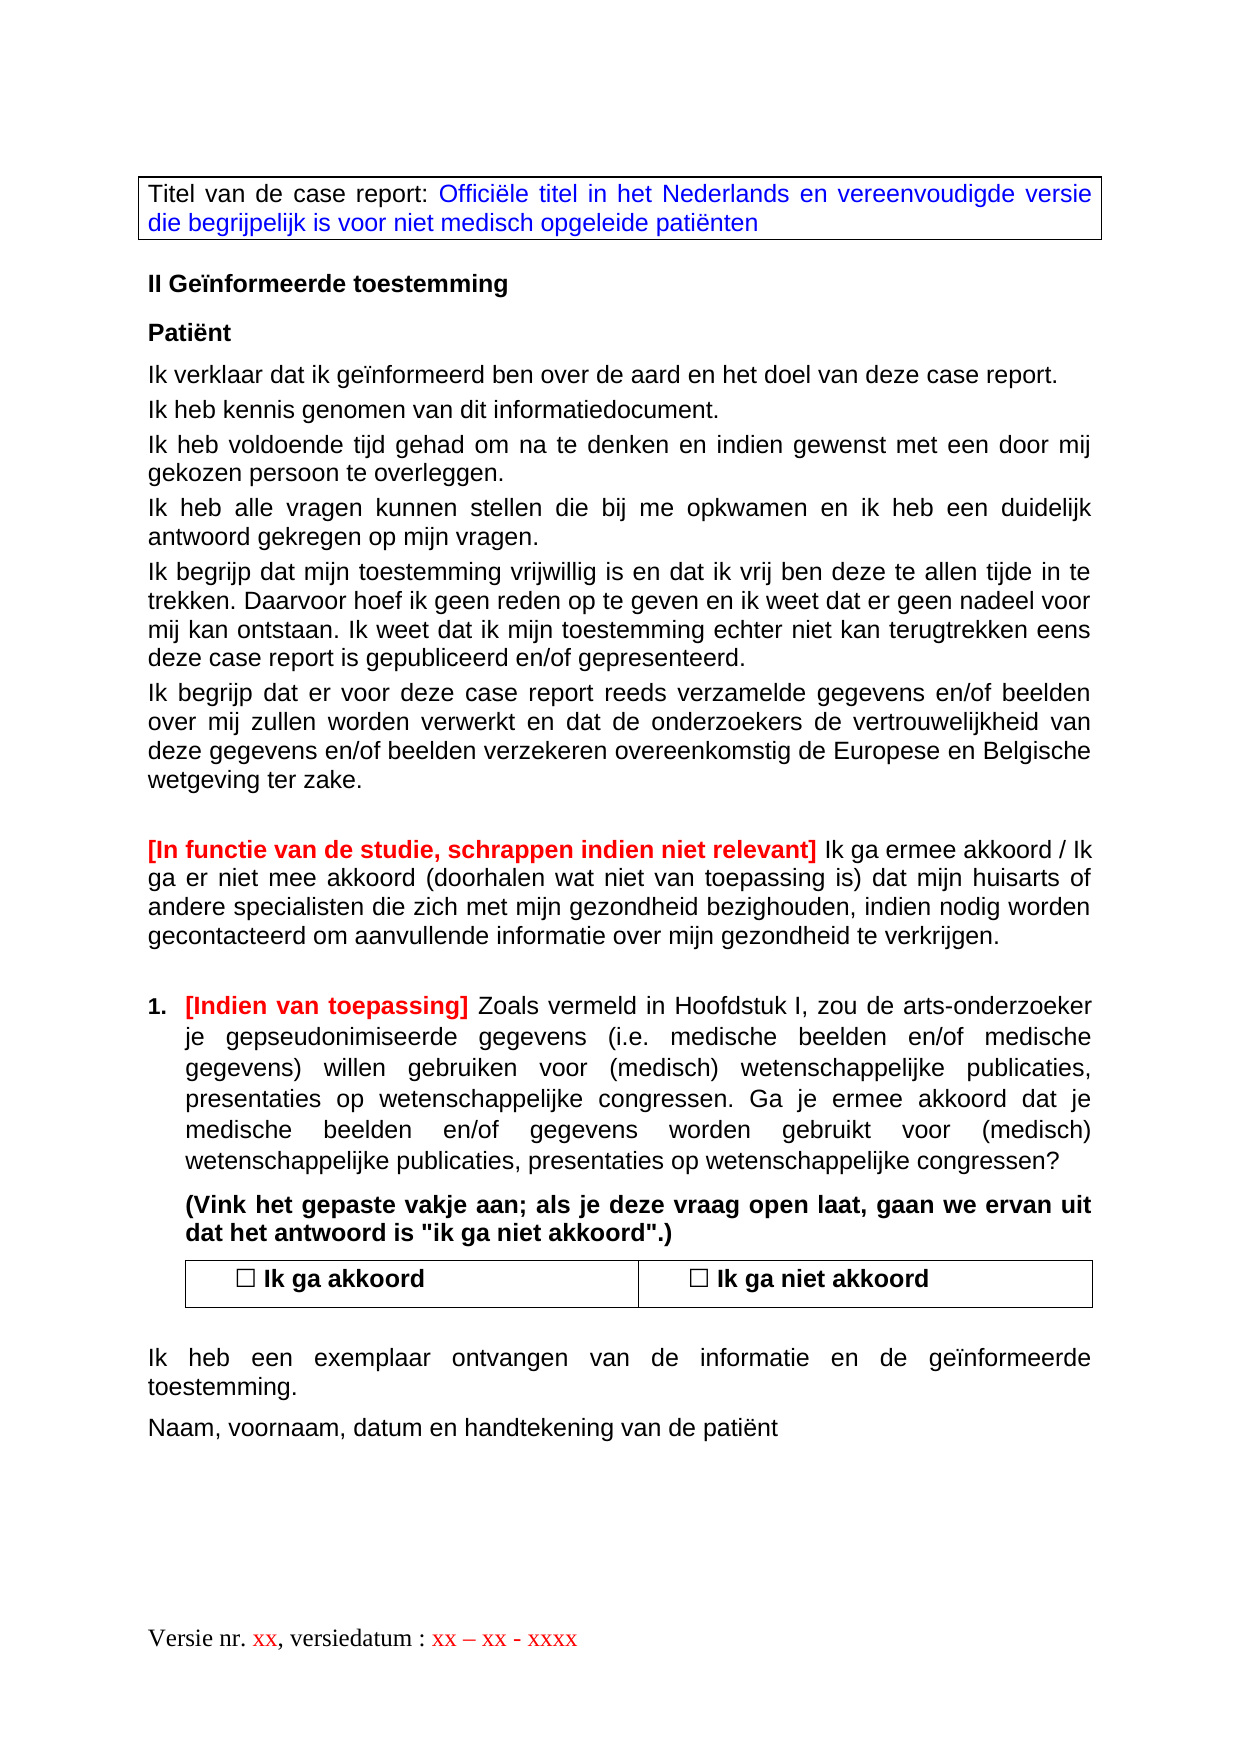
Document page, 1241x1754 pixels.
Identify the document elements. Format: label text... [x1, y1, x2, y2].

text (Vink het gepaste vakje aan; als je deze vraag open laat, gaan we ervan uit dat het antwoord is "ik ga niet akkoord".) [185, 1190, 1093, 1247]
table_header ☐ Ik ga akkoord [186, 1261, 638, 1307]
text Ik heb alle vragen kunnen stellen die bij me opkwamen en ik heb een duidelijk antwoord gekregen op mijn vragen. [148, 493, 1093, 551]
text Ik heb voldoende tijd gehad om na te denken en indien gewenst met een door mij gekozen persoon te overleggen. [148, 430, 1093, 487]
text Naam, voornaam, datum en handtekening van de patiënt [148, 1413, 1093, 1442]
text Ik heb kennis genomen van dit informatiedocument. [148, 395, 1093, 423]
text [In functie van de studie, schrappen indien niet relevant] Ik ga ermee akkoord / Ik ga er niet mee akkoord (doorhalen wat niet van toepassing is) dat mijn huisarts of andere specialisten die zich met mijn gezondheid bezighouden, indien nodig worden gecontacteerd om aanvullende informatie over mijn gezondheid te verkrijgen. [148, 835, 1093, 950]
text Ik verklaar dat ik geïnformeerd ben over de aard en het doel van deze case report. [148, 360, 1093, 388]
text Patiënt [148, 318, 1093, 347]
table_header Ik ga niet akkoord [639, 1261, 1092, 1307]
text Ik heb een exemplaar ontvangen van de informatie en de geïnformeerde toestemming. [148, 1343, 1093, 1401]
text Ik begrijp dat er voor deze case report reeds verzamelde gegevens en/of beelden over mij zullen worden verwerkt en dat de onderzoekers de vertrouwelijkheid van deze gegevens en/of beelden verzekeren overeenkomstig de Europese en Belgische wetgeving ter zake. [148, 678, 1093, 793]
text Titel van de case report: Officiële titel in het Nederlands en vereenvoudigde versie die begrijpelijk is voor niet medisch opgeleide patiënten [139, 178, 1101, 239]
text II Geïnformeerde toestemming [148, 269, 1093, 298]
text Ik begrijp dat mijn toestemming vrijwillig is en dat ik vrij ben deze te allen tijde in te trekken. Daarvoor hoef ik geen reden op te geven en ik weet dat er geen nadeel voor mij kan ontstaan. Ik weet dat ik mijn toestemming echter niet kan terugtrekken eens deze case report is gepubliceerd en/of gepresenteerd. [148, 557, 1093, 672]
list [Indien van toepassing] Zoals vermeld in Hoofdstuk I, zou de arts-onderzoeker je gepseudonimiseerde gegevens (i.e. medische beelden en/of medische gegevens) willen gebruiken voor (medisch) wetenschappelijke publicaties, presentaties op wetenschappelijke congressen. Ga je ermee akkoord dat je medische beelden en/of gegevens worden gebruikt voor (medisch) wetenschappelijke publicaties, presentaties op wetenschappelijke congressen? [148, 991, 1093, 1175]
